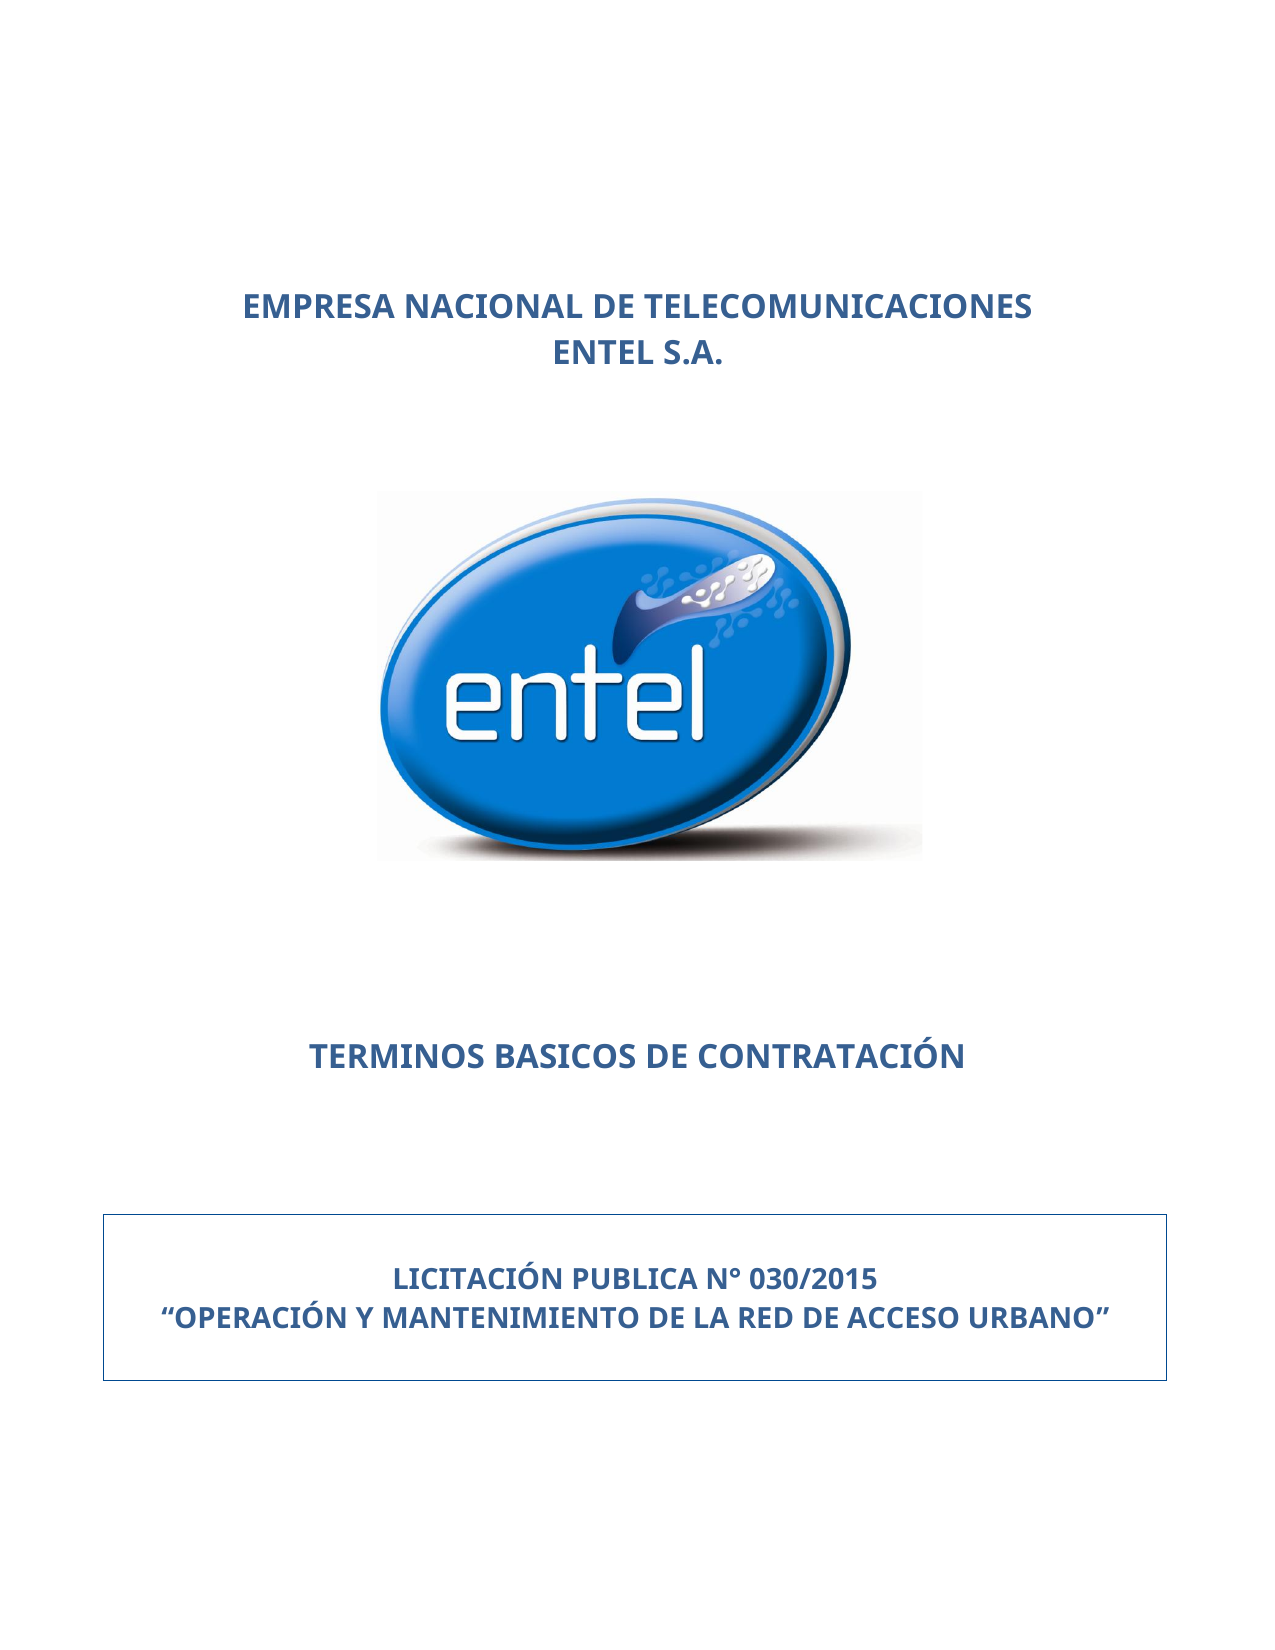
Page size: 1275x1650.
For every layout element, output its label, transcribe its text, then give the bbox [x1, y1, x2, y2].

picture [376, 491, 923, 861]
text EMPRESA NACIONAL DE TELECOMUNICACIONES [148, 283, 1127, 329]
table_header LICITACIÓN PUBLICA N° 030/2015 “OPERACIÓN Y MANTENIMIENTO DE LA RED DE ACCESO URBANO” [104, 1215, 1166, 1380]
text TERMINOS BASICOS DE CONTRATACIÓN [148, 1033, 1127, 1078]
text ENTEL S.A. [148, 329, 1127, 374]
